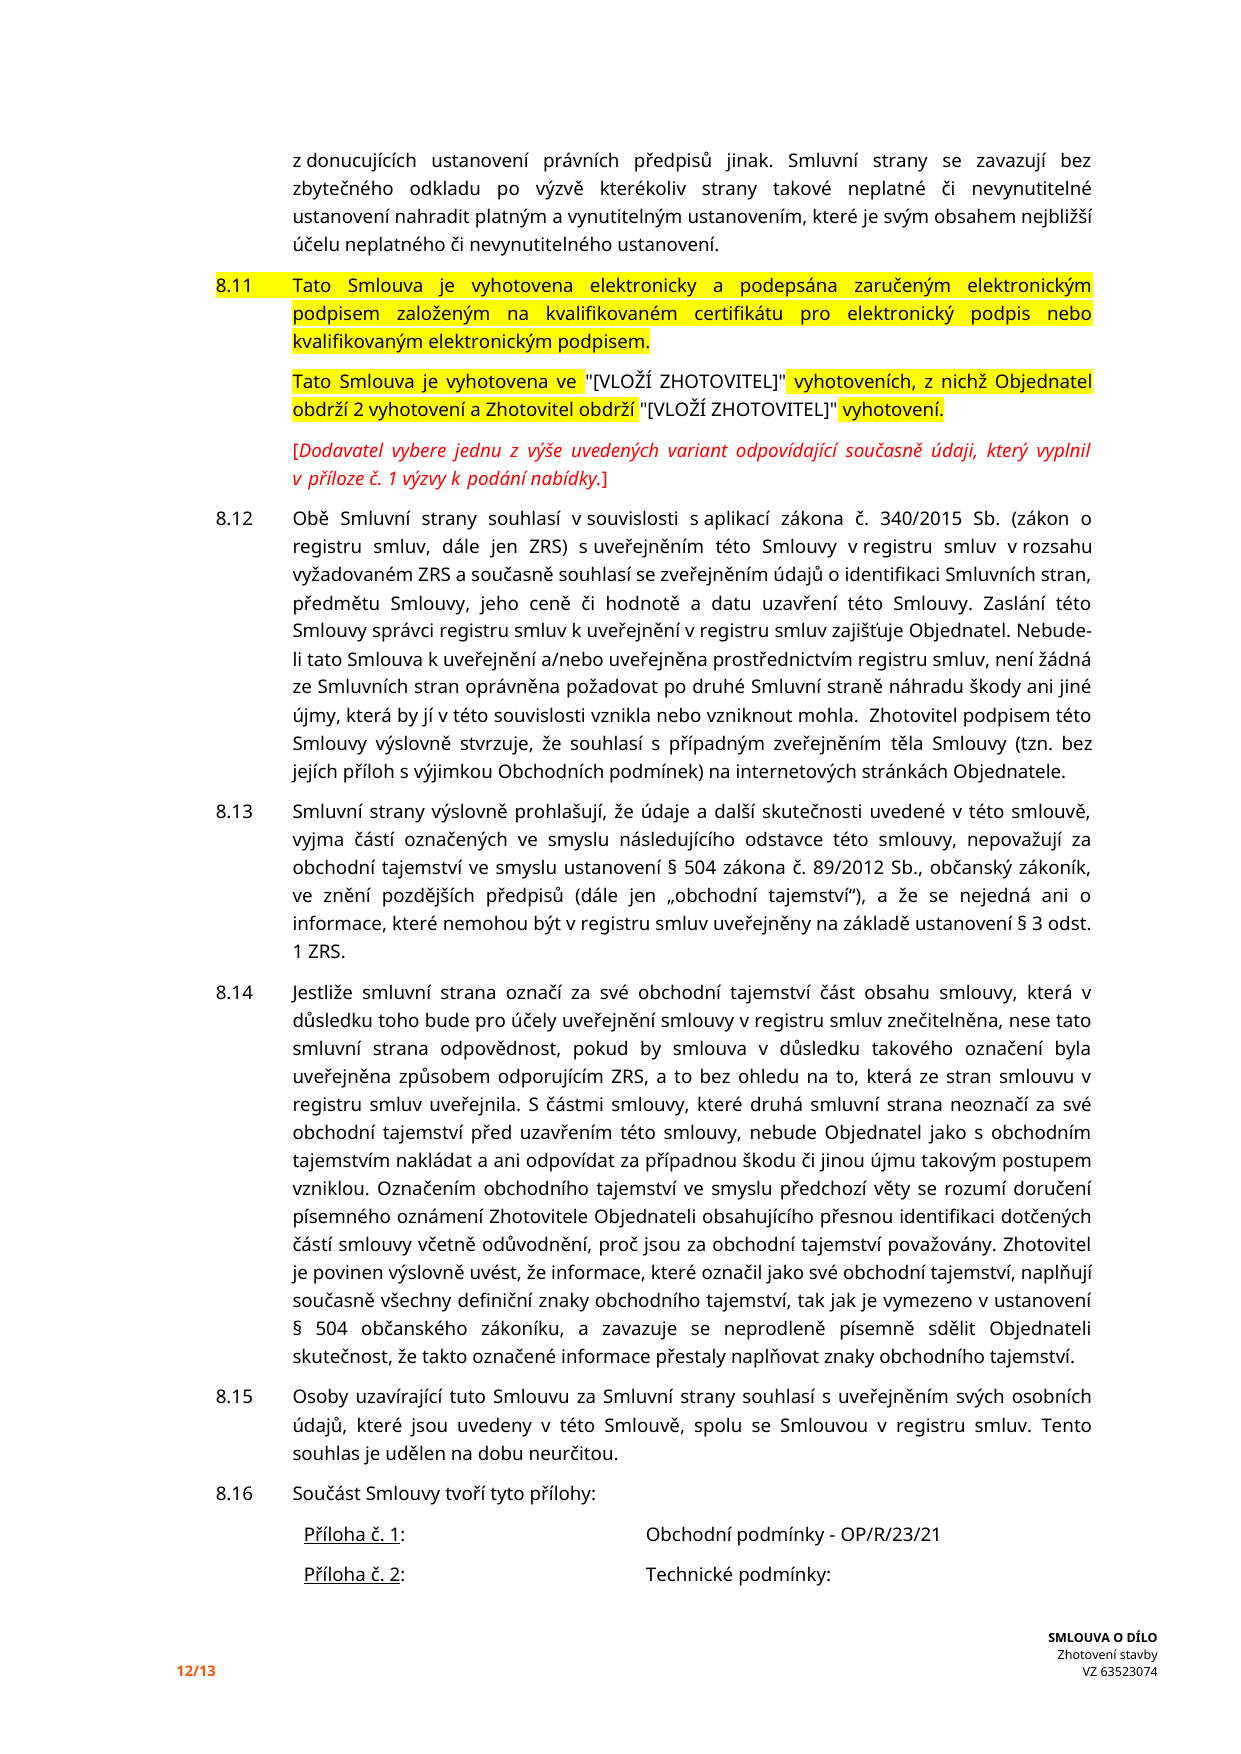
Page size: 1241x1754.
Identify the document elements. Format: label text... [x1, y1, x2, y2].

text Osoby uzavírající tuto Smlouvu za Smluvní strany souhlasí s uveřejněním svých osobních údajů, které jsou uvedeny v této Smlouvě, spolu se Smlouvou v registru smluv. Tento souhlas je udělen na dobu neurčitou. [216, 1384, 1093, 1465]
table_header Příloha č. 1: [216, 1521, 572, 1561]
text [216, 147, 1093, 257]
text Smluvní strany výslovně prohlašují, že údaje a další skutečnosti uvedené v této smlouvě, vyjma částí označených ve smyslu následujícího odstavce této smlouvy, nepovažují za obchodní tajemství ve smyslu ustanovení § 504 zákona č. 89/2012 Sb., občanský zákoník, ve znění pozdějších předpisů (dále jen „obchodní tajemství“), a že se nejedná ani o informace, které nemohou být v registru smluv uveřejněny na základě ustanovení § 3 odst. 1 ZRS. [216, 798, 1093, 964]
list Tato Smlouva je vyhotovena ve "[VLOŽÍ ZHOTOVITEL]" vyhotoveních, z nichž Objednatel obdrží 2 vyhotovení a Zhotovitel obdrží "[VLOŽÍ ZHOTOVITEL]" vyhotovení. [292, 369, 1093, 422]
list [Dodavatel vybere jednu z výše uvedených variant odpovídající současně údaji, který vyplnil v příloze č. 1 výzvy k podání nabídky.] [292, 437, 1093, 491]
table_cell Příloha č. 2: [216, 1561, 572, 1601]
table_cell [572, 1561, 1093, 1601]
table_header Obchodní podmínky - OP/R/23/21 [572, 1521, 1093, 1561]
text Součást Smlouvy tvoří tyto přílohy: [216, 1480, 1093, 1506]
text Jestliže smluvní strana označí za své obchodní tajemství část obsahu smlouvy, která v důsledku toho bude pro účely uveřejnění smlouvy v registru smluv znečitelněna, nese tato smluvní strana odpovědnost, pokud by smlouva v důsledku takového označení byla uveřejněna způsobem odporujícím ZRS, a to bez ohledu na to, která ze stran smlouvu v registru smluv uveřejnila. S částmi smlouvy, které druhá smluvní strana neoznačí za své obchodní tajemství před uzavřením této smlouvy, nebude Objednatel jako s obchodním tajemstvím nakládat a ani odpovídat za případnou škodu či jinou újmu takovým postupem vzniklou. Označením obchodního tajemství ve smyslu předchozí věty se rozumí doručení písemného oznámení Zhotovitele Objednateli obsahujícího přesnou identifikaci dotčených částí smlouvy včetně odůvodnění, proč jsou za obchodní tajemství považovány. Zhotovitel je povinen výslovně uvést, že informace, které označil jako své obchodní tajemství, naplňují současně všechny definiční znaky obchodního tajemství, tak jak je vymezeno v ustanovení § 504 občanského zákoníku, a zavazuje se neprodleně písemně sdělit Objednateli skutečnost, že takto označené informace přestaly naplňovat znaky obchodního tajemství. [216, 979, 1093, 1369]
text Tato Smlouva je vyhotovena elektronicky a podepsána zaručeným elektronickým podpisem založeným na kvalifikovaném certifikátu pro elektronický podpis nebo kvalifikovaným elektronickým podpisem. [216, 298, 1093, 354]
text Obě Smluvní strany souhlasí v souvislosti s aplikací zákona č. 340/2015 Sb. (zákon o registru smluv, dále jen ZRS) s uveřejněním této Smlouvy v registru smluv v rozsahu vyžadovaném ZRS a současně souhlasí se zveřejněním údajů o identifikaci Smluvních stran, předmětu Smlouvy, jeho ceně či hodnotě a datu uzavření této Smlouvy. Zaslání této Smlouvy správci registru smluv k uveřejnění v registru smluv zajišťuje Objednatel. Nebude-li tato Smlouva k uveřejnění a/nebo uveřejněna prostřednictvím registru smluv, není žádná ze Smluvních stran oprávněna požadovat po druhé Smluvní straně náhradu škody ani jiné újmy, která by jí v této souvislosti vznikla nebo vzniknout mohla. Zhotovitel podpisem této Smlouvy výslovně stvrzuje, že souhlasí s případným zveřejněním těla Smlouvy (tzn. bez jejích příloh s výjimkou Obchodních podmínek) na internetových stránkách Objednatele. [216, 506, 1093, 783]
